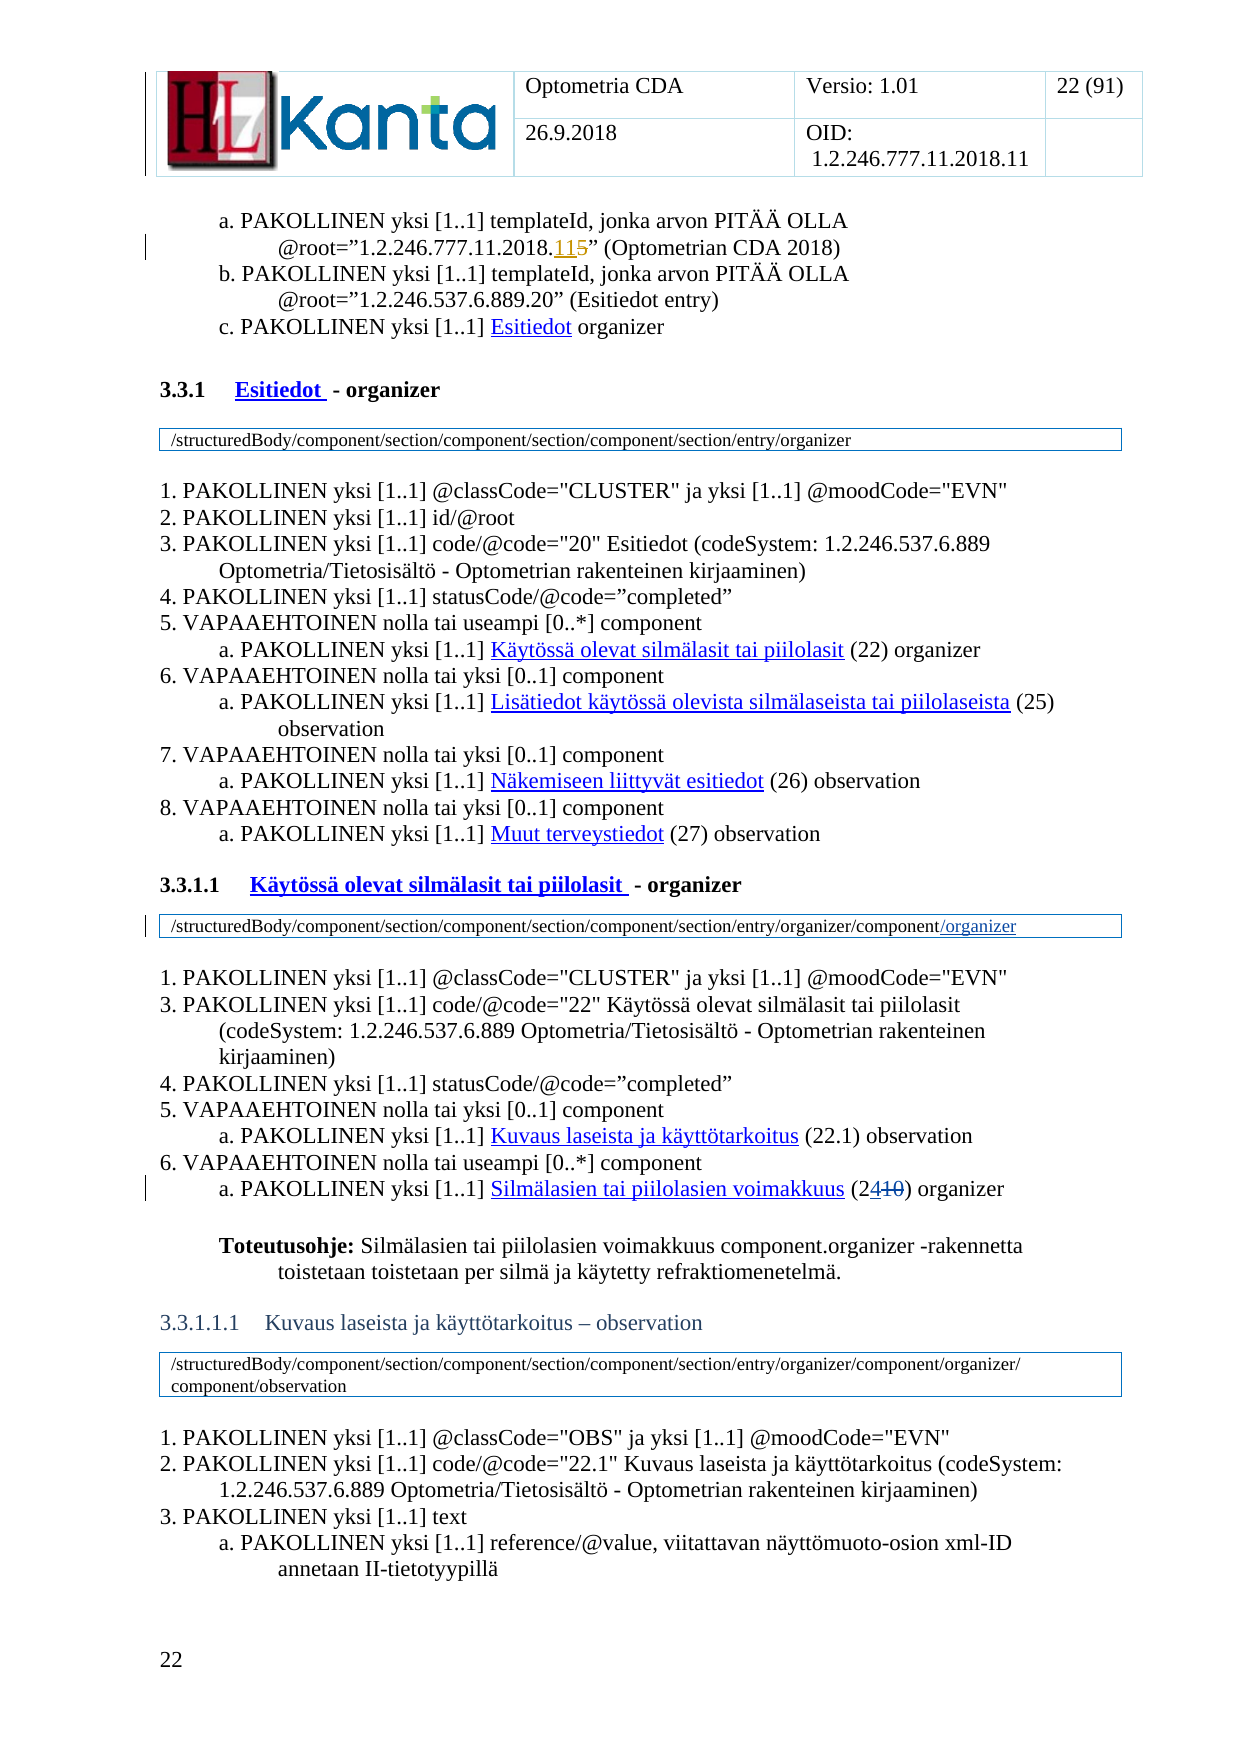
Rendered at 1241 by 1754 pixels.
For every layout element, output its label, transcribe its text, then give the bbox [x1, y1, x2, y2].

picture [167, 71, 279, 171]
text 5. VAPAAEHTOINEN nolla tai yksi [0..1] component [159, 1096, 1081, 1122]
text 1. PAKOLLINEN yksi [1..1] @classCode="CLUSTER" ja yksi [1..1] @moodCode="EVN" [159, 964, 1081, 991]
table_header /structuredBody/component/section/component/section/component/section/entry/organizer/component [160, 915, 1121, 937]
subtitle Kuvaus laseista ja käyttötarkoitus – observation [159, 1309, 1081, 1336]
text c. PAKOLLINEN yksi [1..1] Esitiedot organizer [218, 313, 1081, 339]
text 6. VAPAAEHTOINEN nolla tai useampi [0..*] component [159, 1149, 1081, 1175]
text 3. PAKOLLINEN yksi [1..1] code/@code="20" Esitiedot (codeSystem: 1.2.246.537.6.889 Optometria/Tietosisältö - Optometrian rakenteinen kirjaaminen) [159, 530, 1081, 583]
text a. PAKOLLINEN yksi [1..1] Lisätiedot käytössä olevista silmälaseista tai piilolaseista (25) observation [218, 688, 1081, 741]
text 3. PAKOLLINEN yksi [1..1] code/@code="22" Käytössä olevat silmälasit tai piilolasit (codeSystem: 1.2.246.537.6.889 Optometria/Tietosisältö - Optometrian rakenteinen kirjaaminen) [159, 991, 1081, 1070]
text a. PAKOLLINEN yksi [1..1] Muut terveystiedot (27) observation [218, 820, 1081, 847]
text b. PAKOLLINEN yksi [1..1] templateId, jonka arvon PITÄÄ OLLA @root=”1.2.246.537.6.889.20” (Esitiedot entry) [218, 260, 1081, 313]
text 5. VAPAAEHTOINEN nolla tai useampi [0..*] component [159, 609, 1081, 636]
text 8. VAPAAEHTOINEN nolla tai yksi [0..1] component [159, 794, 1081, 820]
subtitle Esitiedot - organizer [159, 377, 1081, 403]
text 2. PAKOLLINEN yksi [1..1] code/@code="22.1" Kuvaus laseista ja käyttötarkoitus (codeSystem: 1.2.246.537.6.889 Optometria/Tietosisältö - Optometrian rakenteinen kirjaaminen) [159, 1450, 1081, 1503]
text 1. PAKOLLINEN yksi [1..1] @classCode="OBS" ja yksi [1..1] @moodCode="EVN" [159, 1424, 1081, 1450]
text 3. PAKOLLINEN yksi [1..1] text [159, 1503, 1081, 1529]
text 1. PAKOLLINEN yksi [1..1] @classCode="CLUSTER" ja yksi [1..1] @moodCode="EVN" [159, 478, 1081, 504]
text 4. PAKOLLINEN yksi [1..1] statusCode/@code=”completed” [159, 583, 1081, 609]
text a. PAKOLLINEN yksi [1..1] Käytössä olevat silmälasit tai piilolasit (22) organizer [218, 636, 1081, 662]
text Toteutusohje: Silmälasien tai piilolasien voimakkuus component.organizer -rakennetta toistetaan toistetaan per silmä ja käytetty refraktiomenetelmä. [218, 1232, 1081, 1284]
subtitle Käytössä olevat silmälasit tai piilolasit - organizer [159, 872, 1081, 898]
text a. PAKOLLINEN yksi [1..1] Näkemiseen liittyvät esitiedot (26) observation [218, 767, 1081, 794]
text a. PAKOLLINEN yksi [1..1] Silmälasien tai piilolasien voimakkuus (2) organizer [218, 1175, 1081, 1201]
text 4. PAKOLLINEN yksi [1..1] statusCode/@code=”completed” [159, 1070, 1081, 1096]
table_header /structuredBody/component/section/component/section/component/section/entry/organizer/component/organizer/component/observation [160, 1353, 1121, 1396]
text 2. PAKOLLINEN yksi [1..1] id/@root [159, 504, 1081, 530]
text a. PAKOLLINEN yksi [1..1] reference/@value, viitattavan näyttömuoto-osion xml-ID annetaan II-tietotyypillä [218, 1529, 1081, 1582]
text a. PAKOLLINEN yksi [1..1] templateId, jonka arvon PITÄÄ OLLA @root=”1.2.246.777.11.2018.” (Optometrian CDA 2018) [218, 207, 1081, 260]
table_header /structuredBody/component/section/component/section/component/section/entry/organizer [160, 429, 1121, 450]
text 7. VAPAAEHTOINEN nolla tai yksi [0..1] component [159, 741, 1081, 767]
picture [281, 96, 496, 150]
text a. PAKOLLINEN yksi [1..1] Kuvaus laseista ja käyttötarkoitus (22.1) observation [218, 1122, 1081, 1149]
text 6. VAPAAEHTOINEN nolla tai yksi [0..1] component [159, 662, 1081, 688]
